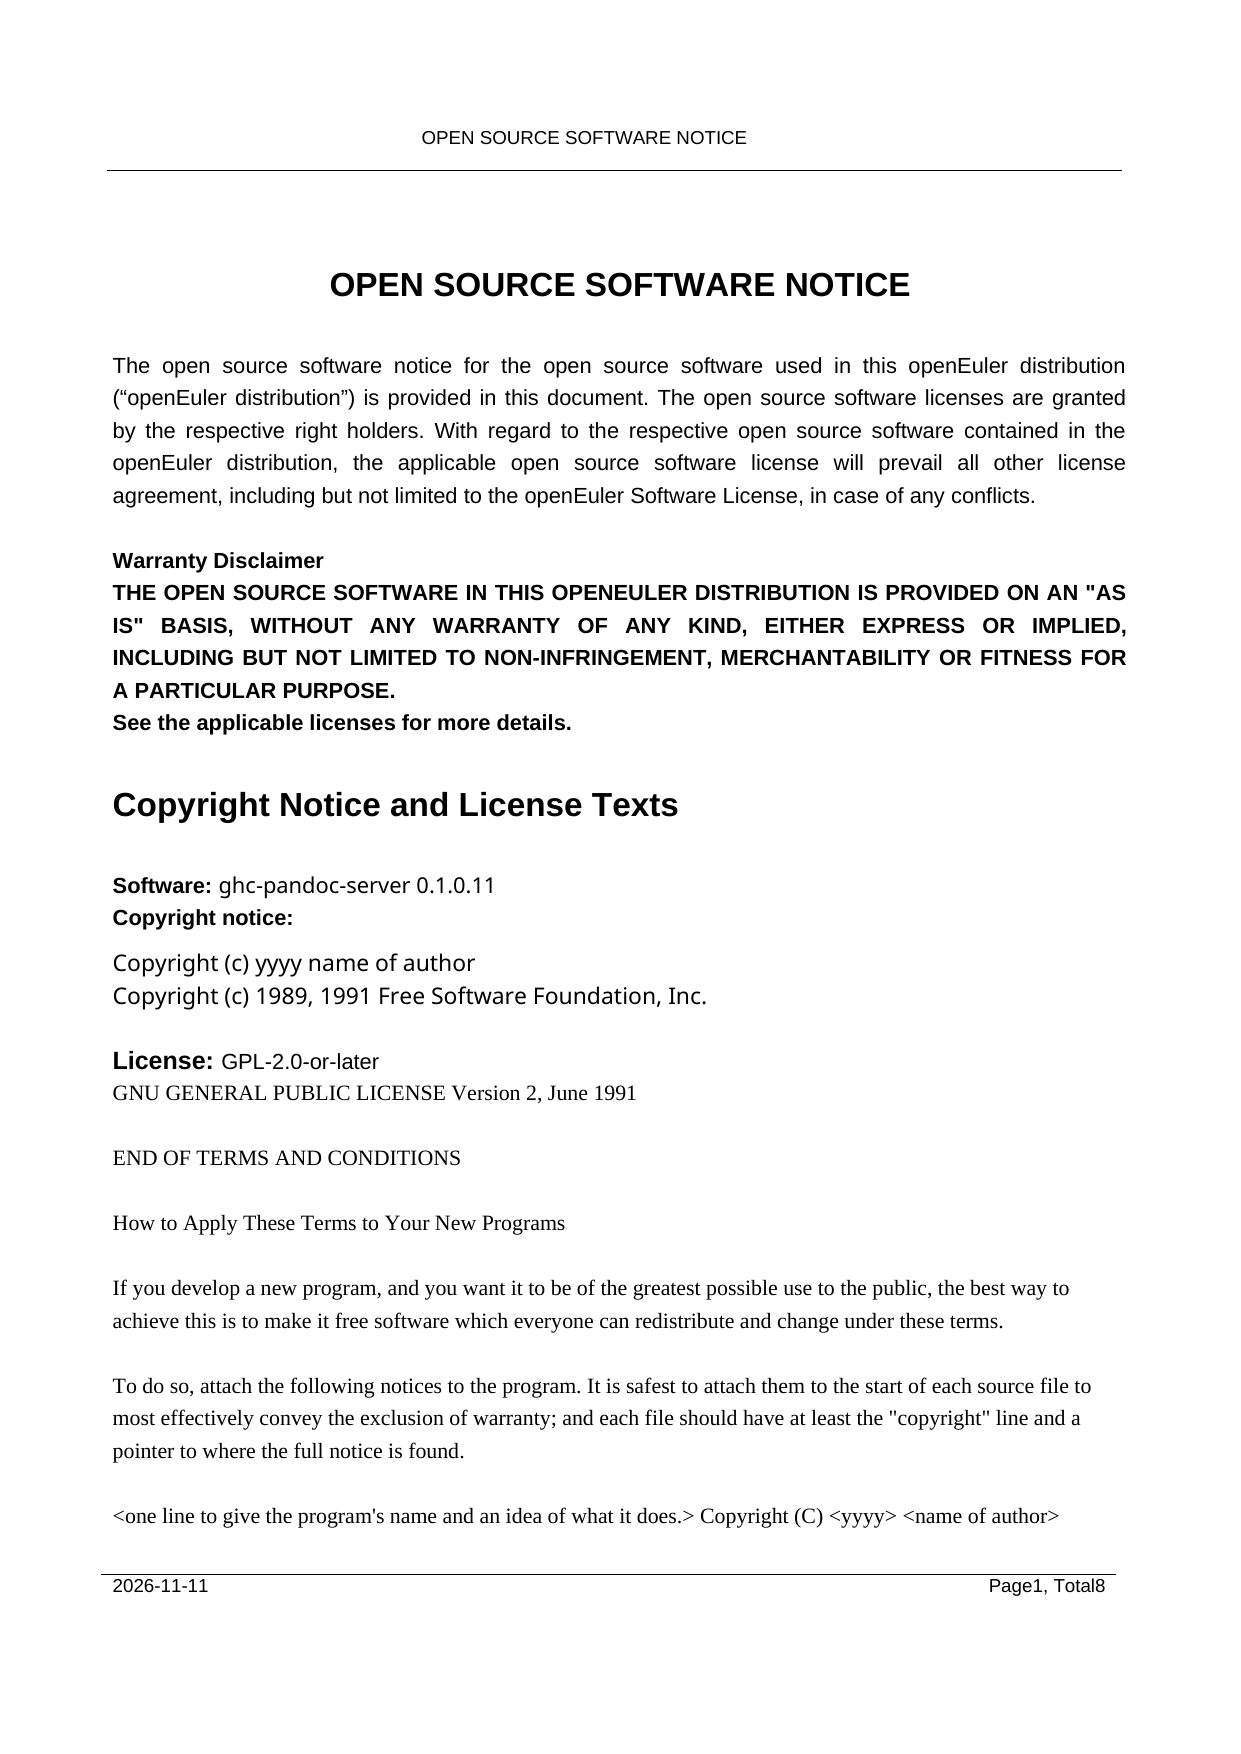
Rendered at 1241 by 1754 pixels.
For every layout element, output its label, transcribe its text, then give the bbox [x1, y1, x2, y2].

text License: GPL-2.0-or-later [112, 1044, 1128, 1077]
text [112, 1077, 1128, 1532]
text OPEN SOURCE SOFTWARE NOTICE [112, 251, 1128, 316]
text Copyright Notice and License Texts [112, 771, 1128, 836]
text Warranty Disclaimer [112, 544, 1128, 576]
text Copyright notice: [112, 901, 1128, 934]
text THE OPEN SOURCE SOFTWARE IN THIS OPENEULER DISTRIBUTION IS PROVIDED ON AN "AS IS" BASIS, WITHOUT ANY WARRANTY OF ANY KIND, EITHER EXPRESS OR IMPLIED, INCLUDING BUT NOT LIMITED TO NON-INFRINGEMENT, MERCHANTABILITY OR FITNESS FOR A PARTICULAR PURPOSE. See the applicable licenses for more details. [112, 576, 1128, 739]
text Copyright (c) yyyy name of author Copyright (c) 1989, 1991 Free Software Foundation, Inc. [112, 947, 1128, 1044]
title Software: ghc-pandoc-server 0.1.0.11 [112, 869, 1128, 901]
text The open source software notice for the open source software used in this openEuler distribution (“openEuler distribution”) is provided in this document. The open source software licenses are granted by the respective right holders. With regard to the respective open source software contained in the openEuler distribution, the applicable open source software license will prevail all other license agreement, including but not limited to the openEuler Software License, in case of any conflicts. [112, 349, 1128, 511]
